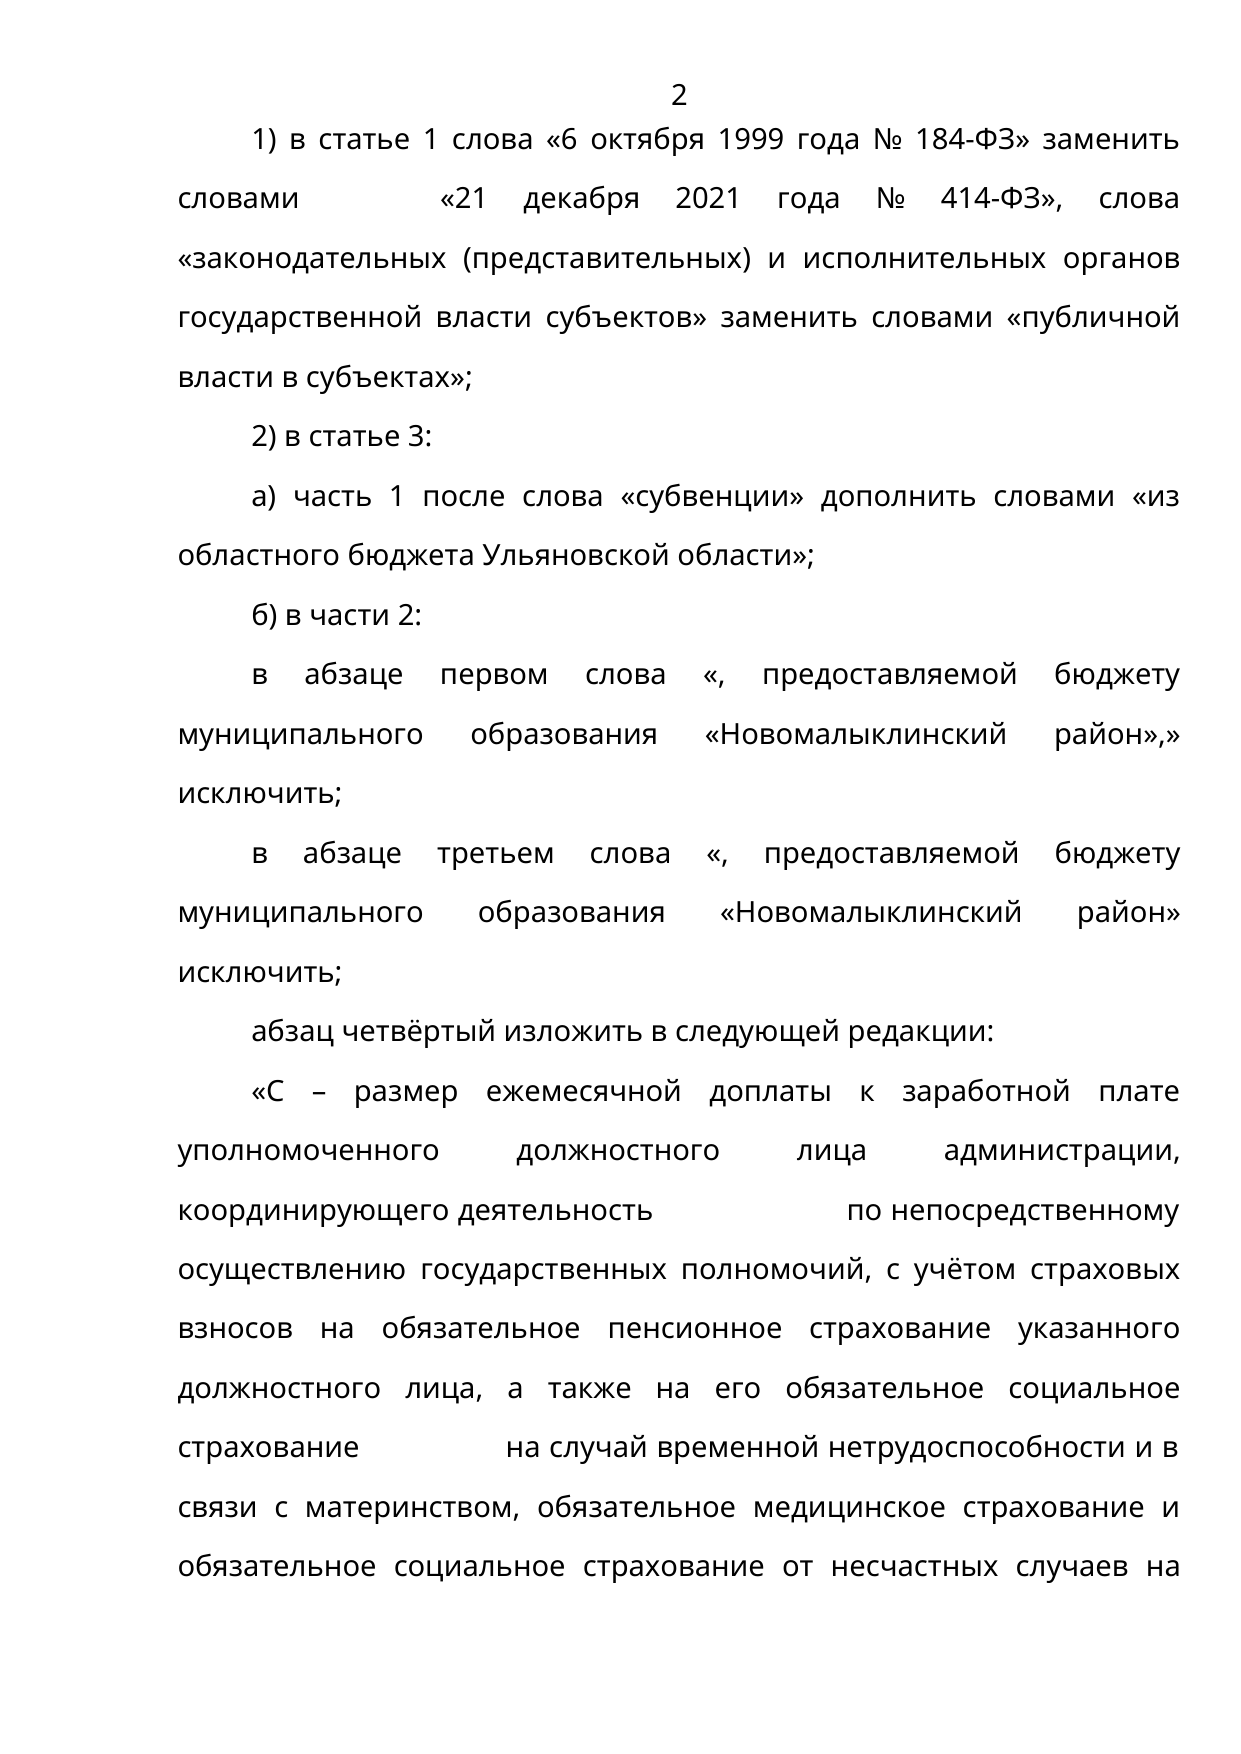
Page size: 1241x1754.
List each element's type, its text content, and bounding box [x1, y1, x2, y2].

text в абзаце третьем слова «, предоставляемой бюджету муниципального образования «Новомалыклинский район» исключить; [177, 832, 1181, 991]
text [177, 1070, 1181, 1585]
text в абзаце первом слова «, предоставляемой бюджету муниципального образования «Новомалыклинский район»,» исключить; [177, 653, 1181, 812]
text б) в части 2: [177, 594, 1181, 634]
text 1) в статье 1 слова «6 октября 1999 года № 184-ФЗ» заменить словами «21 декабря 2021 года № 414-ФЗ», слова «законодательных (представительных) и исполнительных органов государственной власти субъектов» заменить словами «публичной власти в субъектах»; [177, 118, 1181, 396]
text абзац четвёртый изложить в следующей редакции: [177, 1010, 1181, 1050]
text 2) в статье 3: [177, 416, 1181, 455]
text а) часть 1 после слова «субвенции» дополнить словами «из областного бюджета Ульяновской области»; [177, 475, 1181, 574]
